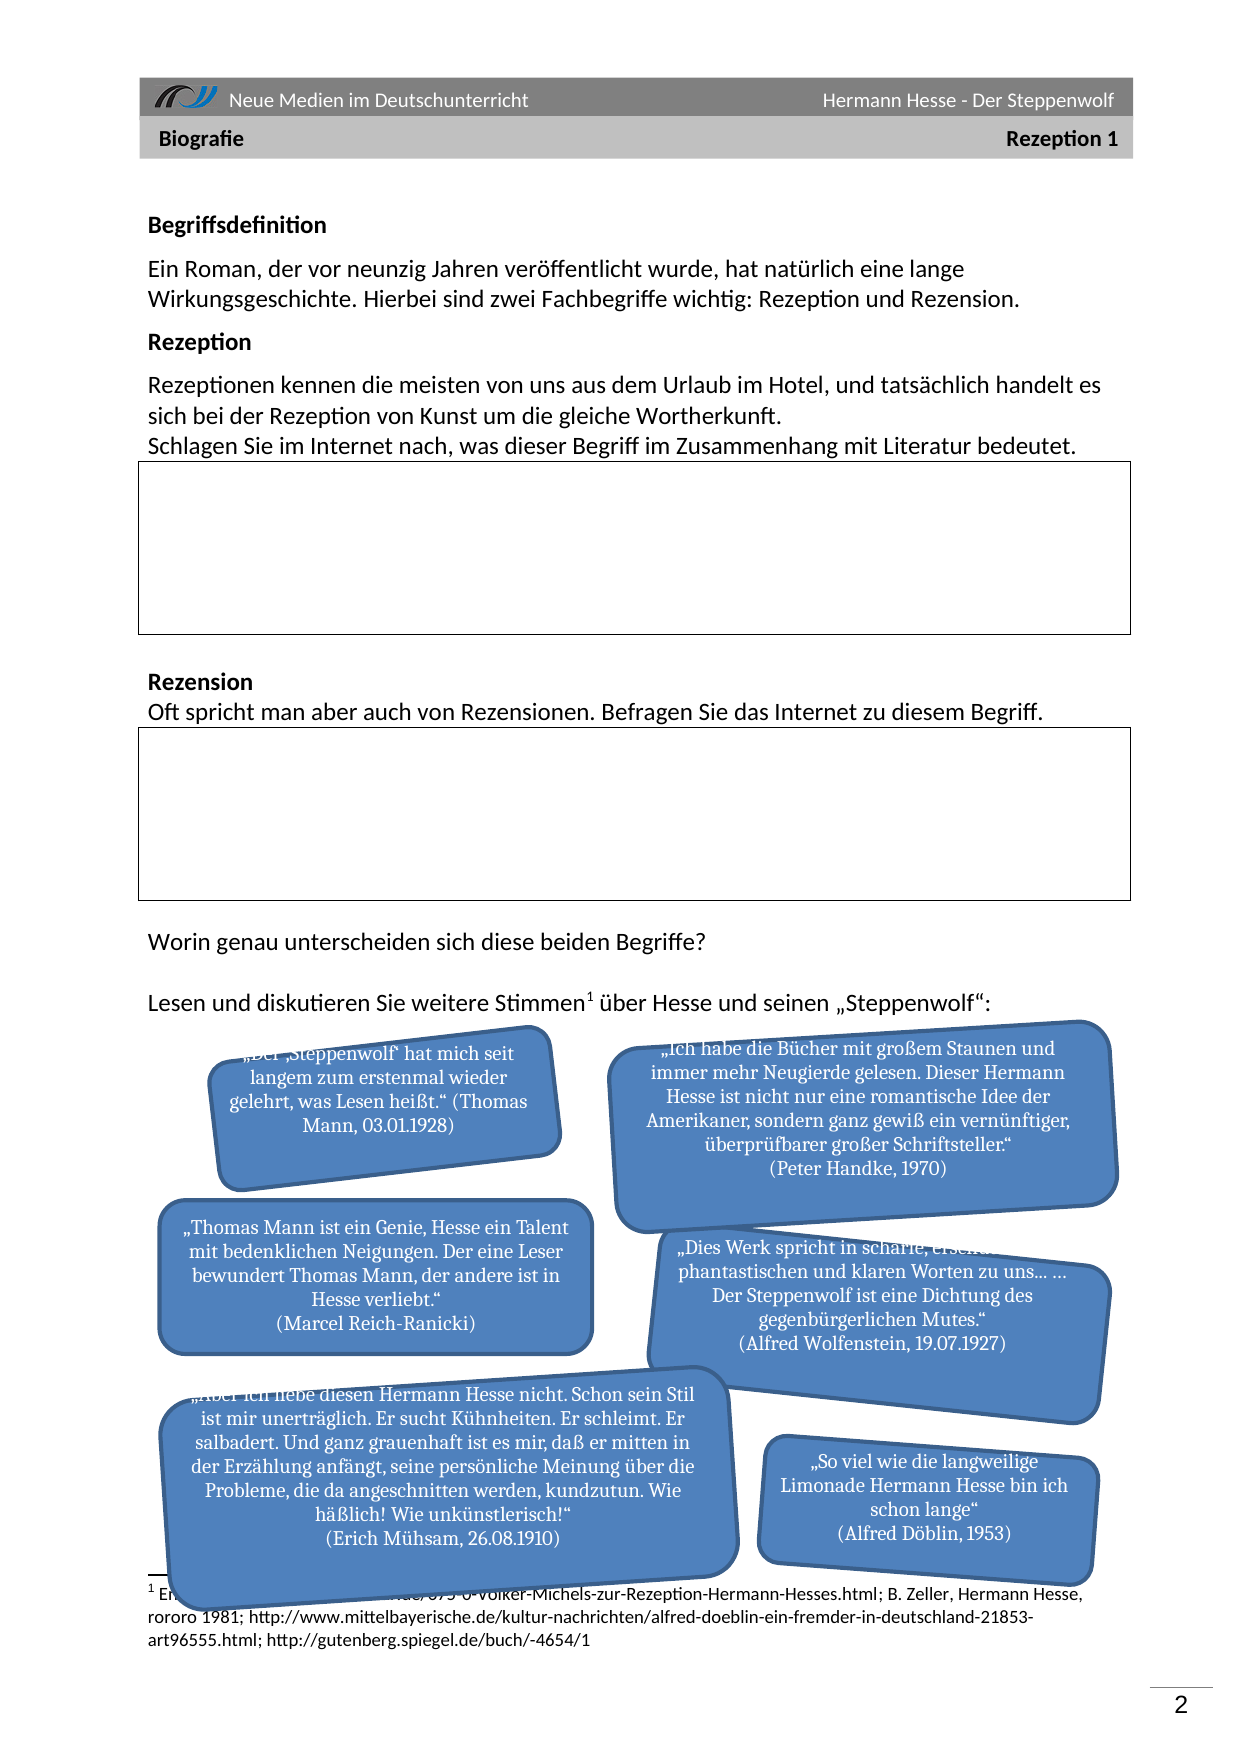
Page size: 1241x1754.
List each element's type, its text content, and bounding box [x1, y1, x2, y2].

text Worin genau unterscheiden sich diese beiden Begriffe? [148, 927, 1122, 957]
picture [154, 85, 218, 108]
text Begriffsdefinition [148, 210, 1122, 240]
text Oft spricht man aber auch von Rezensionen. Befragen Sie das Internet zu diesem Begriff. [148, 696, 1122, 727]
text Rezension [148, 666, 1122, 696]
text Ein Roman, der vor neunzig Jahren veröffentlicht wurde, hat natürlich eine lange Wirkungsgeschichte. Hierbei sind zwei Fachbegriffe wichtig: Rezeption und Rezension. [148, 253, 1122, 314]
text Rezeption [148, 326, 1122, 357]
text Lesen und diskutieren Sie weitere Stimmen über Hesse und seinen „Steppenwolf“: [148, 988, 1122, 1018]
text Rezeptionen kennen die meisten von uns aus dem Urlaub im Hotel, und tatsächlich handelt es sich bei der Rezeption von Kunst um die gleiche Wortherkunft. [148, 369, 1122, 430]
text Schlagen Sie im Internet nach, was dieser Begriff im Zusammenhang mit Literatur bedeutet. [148, 430, 1122, 461]
